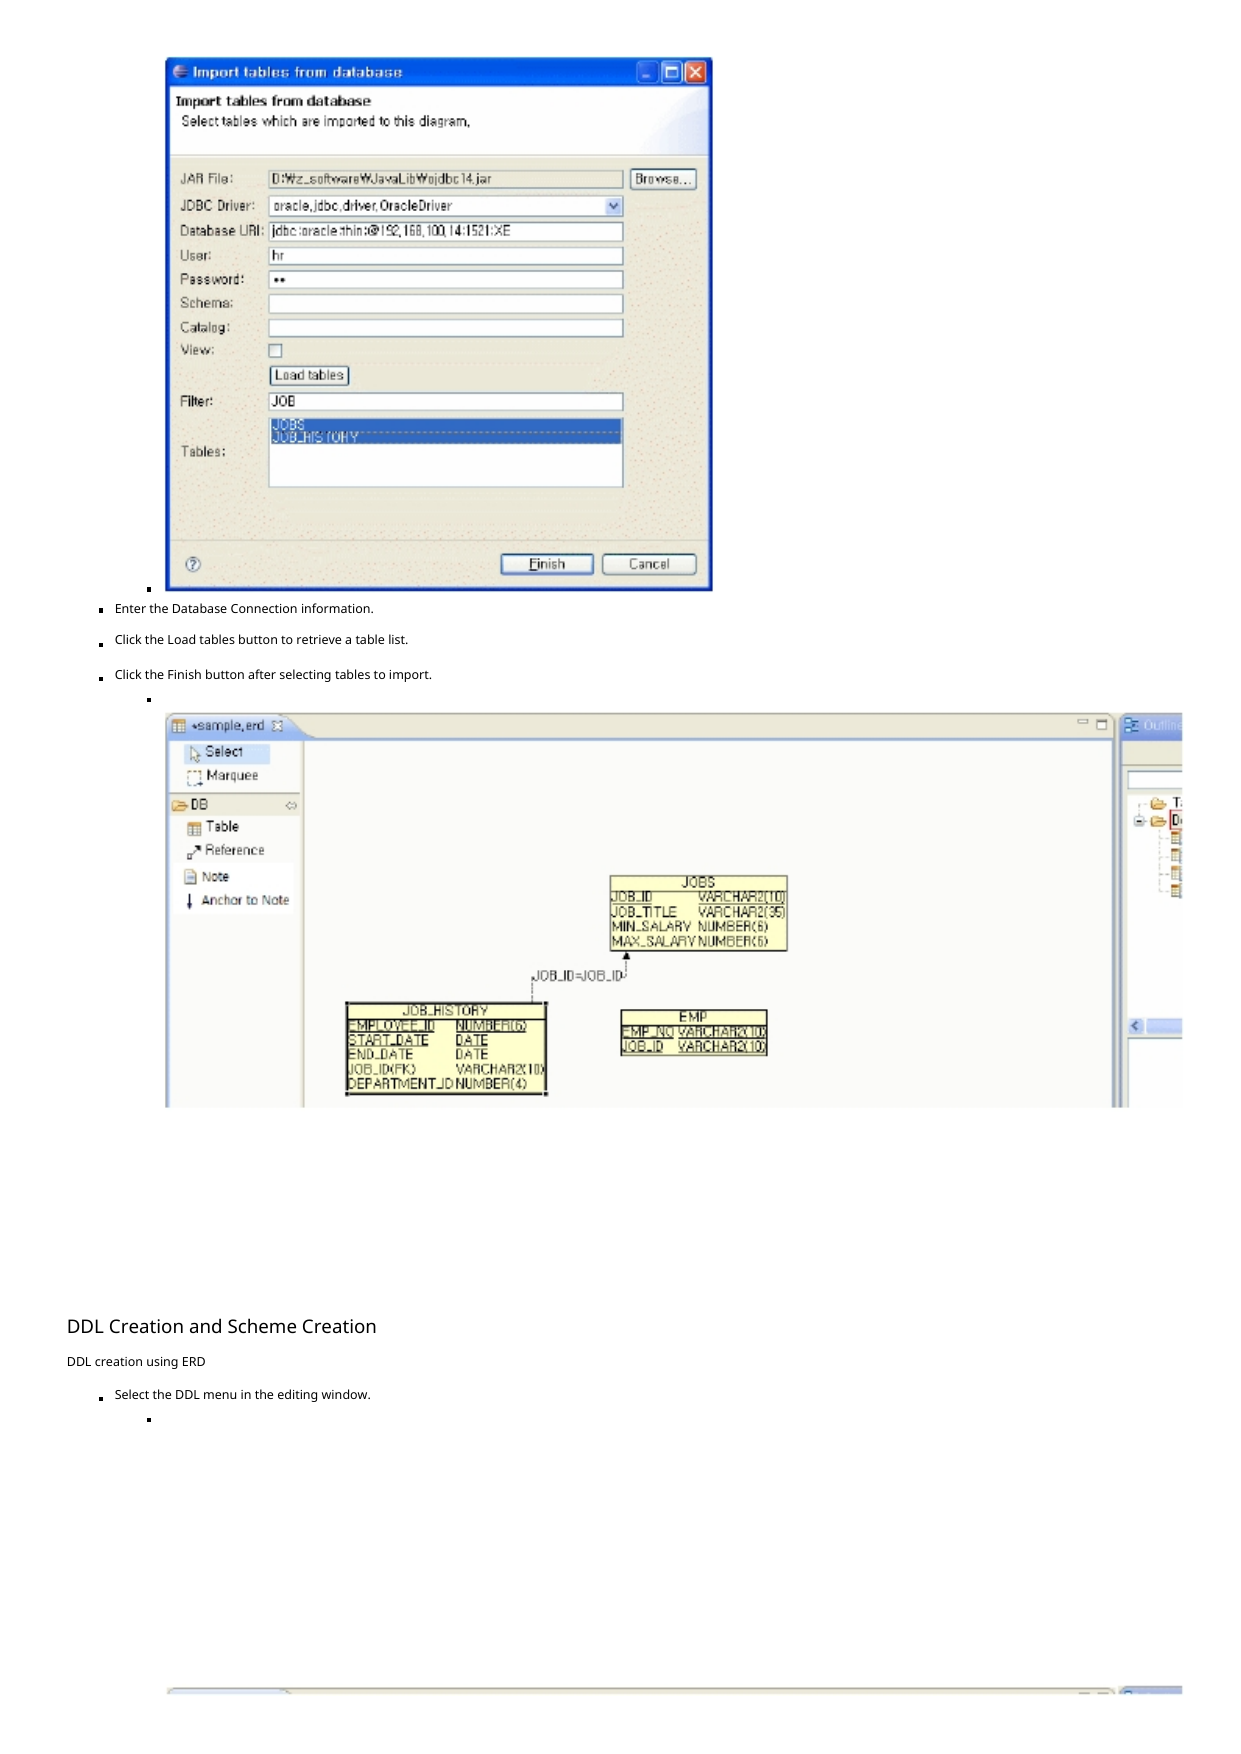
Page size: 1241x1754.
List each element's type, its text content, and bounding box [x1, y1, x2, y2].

text Click the Load tables button to retrieve a table list. [114, 617, 1240, 652]
text DDL Creation and Scheme Creation [67, 1314, 1240, 1338]
text DDL creation using ERD [67, 1338, 1240, 1374]
picture [164, 56, 716, 593]
picture [164, 710, 1184, 1292]
text Enter the Database Connection information. [114, 601, 1240, 617]
text Select the DDL menu in the editing window. [114, 1374, 1240, 1406]
picture [164, 1683, 1184, 1696]
text Click the Finish button after selecting tables to import. [114, 652, 1240, 686]
